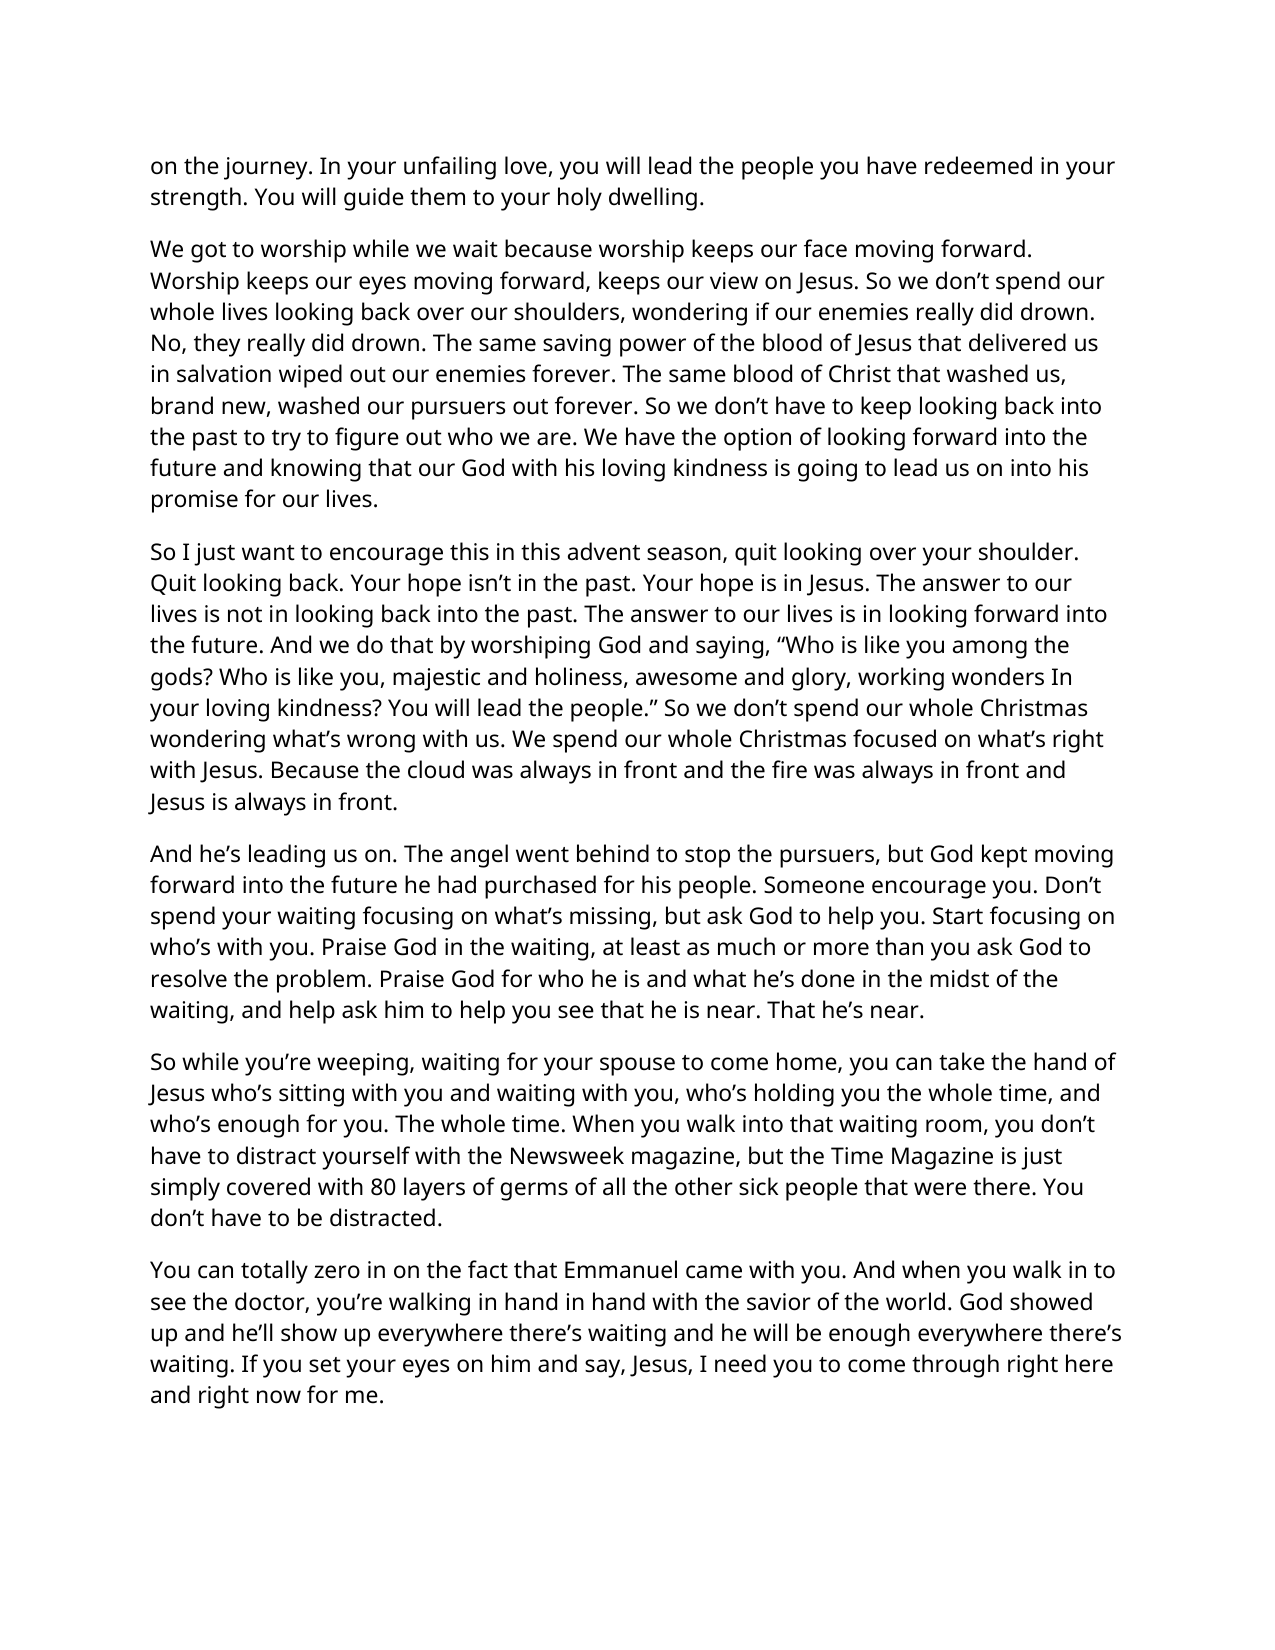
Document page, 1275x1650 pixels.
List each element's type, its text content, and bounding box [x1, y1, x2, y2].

text You can totally zero in on the fact that Emmanuel came with you. And when you walk in to see the doctor, you’re walking in hand in hand with the savior of the world. God showed up and he’ll show up everywhere there’s waiting and he will be enough everywhere there’s waiting. If you set your eyes on him and say, Jesus, I need you to come through right here and right now for me. [150, 1254, 1125, 1410]
text So while you’re weeping, waiting for your spouse to come home, you can take the hand of Jesus who’s sitting with you and waiting with you, who’s holding you the whole time, and who’s enough for you. The whole time. When you walk into that waiting room, you don’t have to distract yourself with the Newsweek magazine, but the Time Magazine is just simply covered with 80 layers of germs of all the other sick people that were there. You don’t have to be distracted. [150, 1046, 1125, 1233]
text And he’s leading us on. The angel went behind to stop the pursuers, but God kept moving forward into the future he had purchased for his people. Someone encourage you. Don’t spend your waiting focusing on what’s missing, but ask God to help you. Start focusing on who’s with you. Praise God in the waiting, at least as much or more than you ask God to resolve the problem. Praise God for who he is and what he’s done in the midst of the waiting, and help ask him to help you see that he is near. That he’s near. [150, 837, 1125, 1025]
text We got to worship while we wait because worship keeps our face moving forward. Worship keeps our eyes moving forward, keeps our view on Jesus. So we don’t spend our whole lives looking back over our shoulders, wondering if our enemies really did drown. No, they really did drown. The same saving power of the blood of Jesus that delivered us in salvation wiped out our enemies forever. The same blood of Christ that washed us, brand new, washed our pursuers out forever. So we don’t have to keep looking back into the past to try to figure out who we are. We have the option of looking forward into the future and knowing that our God with his loving kindness is going to lead us on into his promise for our lives. [150, 233, 1125, 514]
text So I just want to encourage this in this advent season, quit looking over your shoulder. Quit looking back. Your hope isn’t in the past. Your hope is in Jesus. The answer to our lives is not in looking back into the past. The answer to our lives is in looking forward into the future. And we do that by worshiping God and saying, “Who is like you among the gods? Who is like you, majestic and holiness, awesome and glory, working wonders In your loving kindness? You will lead the people.” So we don’t spend our whole Christmas wondering what’s wrong with us. We spend our whole Christmas focused on what’s right with Jesus. Because the cloud was always in front and the fire was always in front and Jesus is always in front. [150, 535, 1125, 817]
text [150, 150, 1125, 212]
